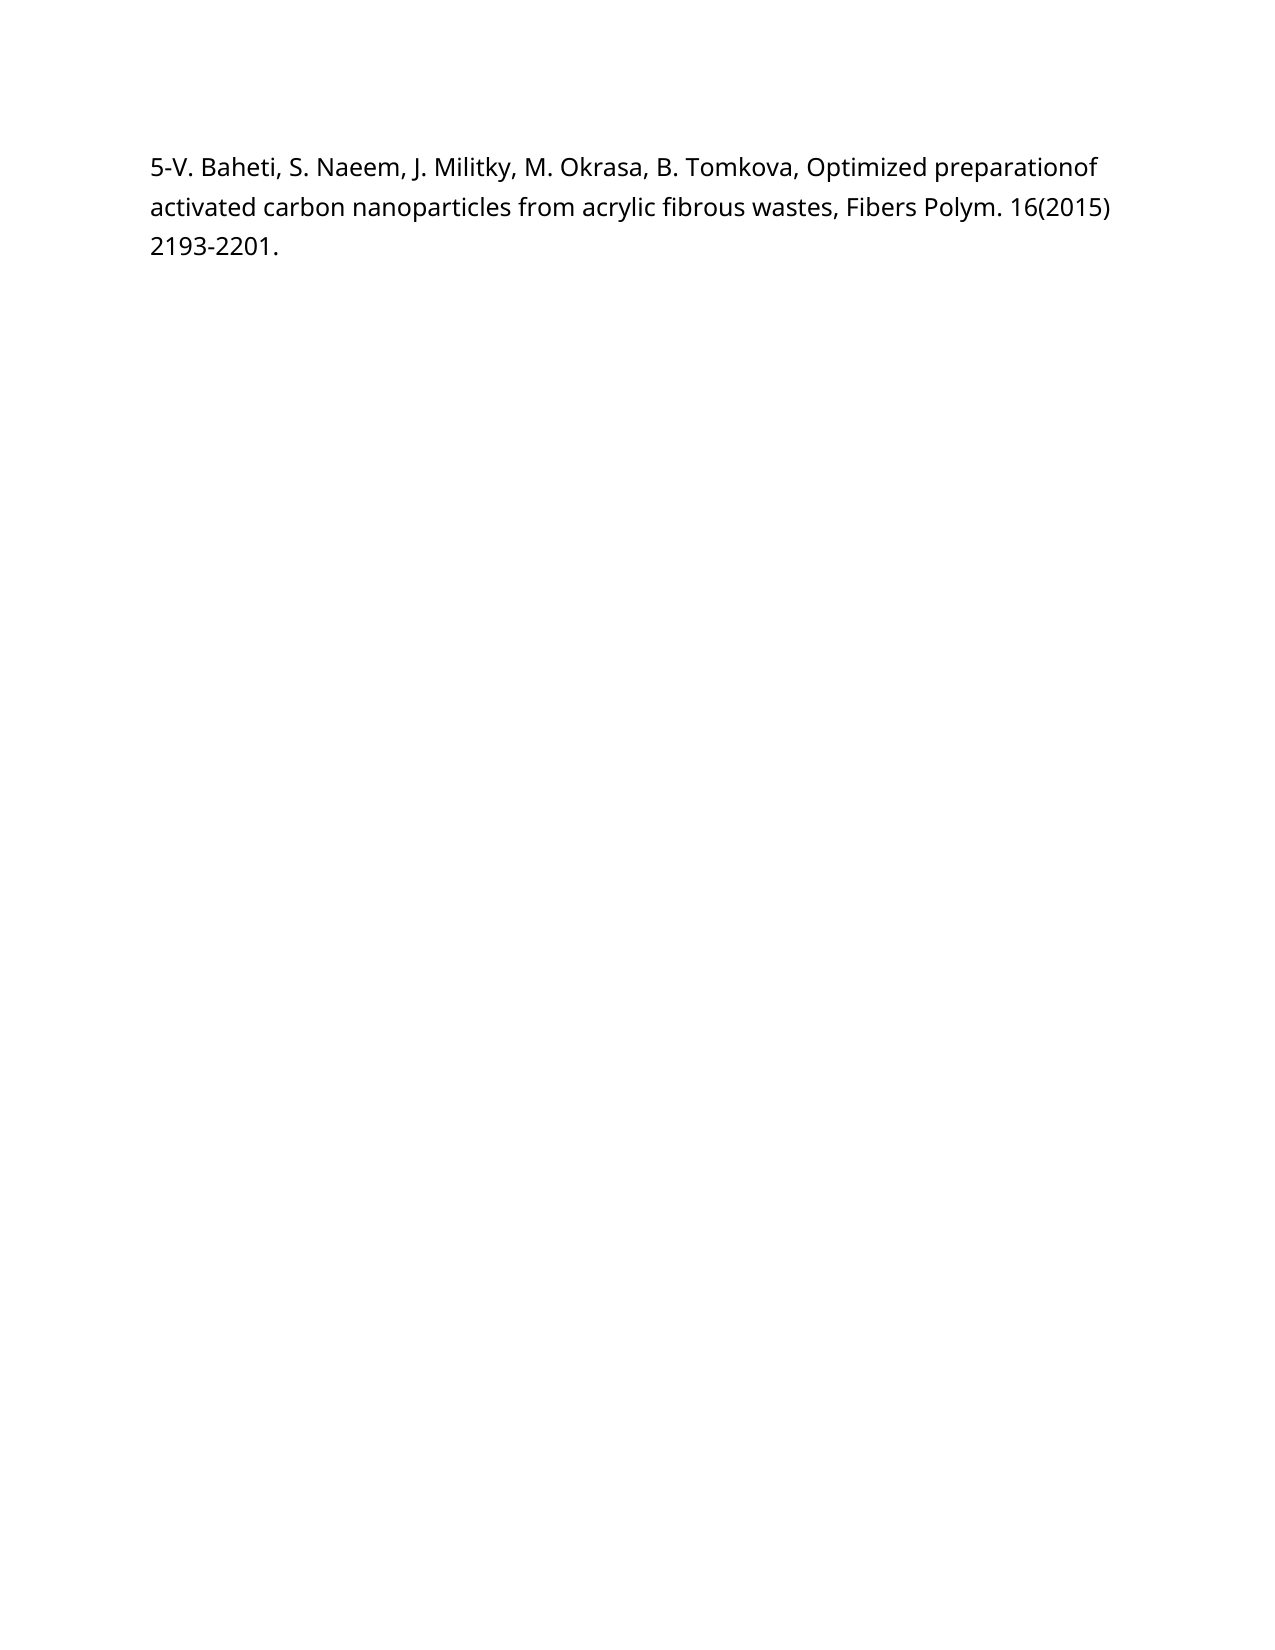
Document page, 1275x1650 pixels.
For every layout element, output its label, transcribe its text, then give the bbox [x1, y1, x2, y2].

text 5-V. Baheti, S. Naeem, J. Militky, M. Okrasa, B. Tomkova, Optimized preparationof activated carbon nanoparticles from acrylic fibrous wastes, Fibers Polym. 16(2015) 2193-2201. [150, 150, 1125, 262]
